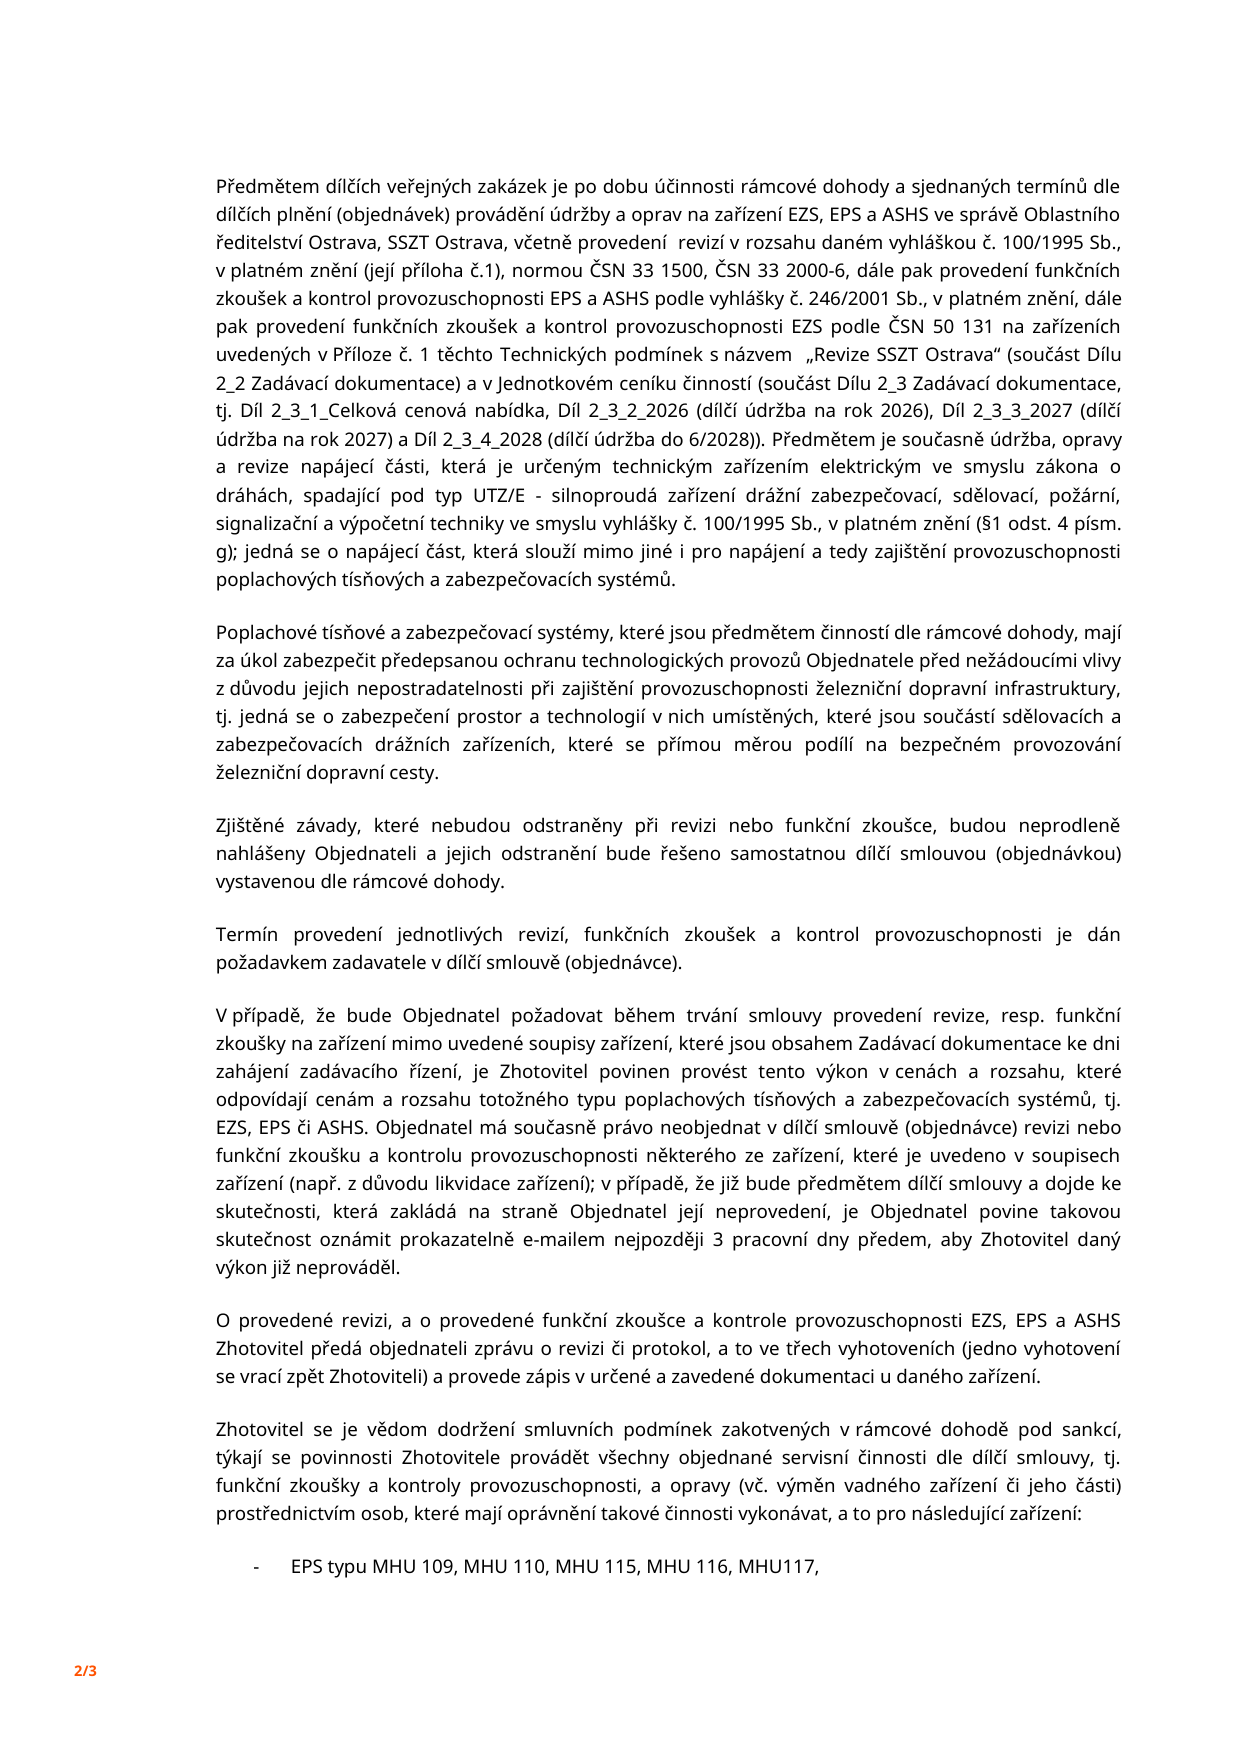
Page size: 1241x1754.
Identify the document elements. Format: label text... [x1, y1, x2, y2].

text Termín provedení jednotlivých revizí, funkčních zkoušek a kontrol provozuschopnosti je dán požadavkem zadavatele v dílčí smlouvě (objednávce). [216, 921, 1122, 975]
text Zjištěné závady, které nebudou odstraněny při revizi nebo funkční zkoušce, budou neprodleně nahlášeny Objednateli a jejich odstranění bude řešeno samostatnou dílčí smlouvou (objednávkou) vystavenou dle rámcové dohody. [216, 812, 1122, 894]
text Poplachové tísňové a zabezpečovací systémy, které jsou předmětem činností dle rámcové dohody, mají za úkol zabezpečit předepsanou ochranu technologických provozů Objednatele před nežádoucími vlivy z důvodu jejich nepostradatelnosti při zajištění provozuschopnosti železniční dopravní infrastruktury, tj. jedná se o zabezpečení prostor a technologií v nich umístěných, které jsou součástí sdělovacích a zabezpečovacích drážních zařízeních, které se přímou měrou podílí na bezpečném provozování železniční dopravní cesty. [216, 619, 1122, 784]
text Předmětem dílčích veřejných zakázek je po dobu účinnosti rámcové dohody a sjednaných termínů dle dílčích plnění (objednávek) provádění údržby a oprav na zařízení EZS, EPS a ASHS ve správě Oblastního ředitelství Ostrava, SSZT Ostrava, včetně provedení revizí v rozsahu daném vyhláškou č. 100/1995 Sb., v platném znění (její příloha č.1), normou ČSN 33 1500, ČSN 33 2000-6, dále pak provedení funkčních zkoušek a kontrol provozuschopnosti EPS a ASHS podle vyhlášky č. 246/2001 Sb., v platném znění, dále pak provedení funkčních zkoušek a kontrol provozuschopnosti EZS podle ČSN 50 131 na zařízeních uvedených v Příloze č. 1 těchto Technických podmínek s názvem „Revize SSZT Ostrava“ (součást Dílu 2_2 Zadávací dokumentace) a v Jednotkovém ceníku činností (součást Dílu 2_3 Zadávací dokumentace, tj. Díl 2_3_1_Celková cenová nabídka, Díl 2_3_2_2026 (dílčí údržba na rok 2026), Díl 2_3_3_2027 (dílčí údržba na rok 2027) a Díl 2_3_4_2028 (dílčí údržba do 6/2028)). Předmětem je současně údržba, opravy a revize napájecí části, která je určeným technickým zařízením elektrickým ve smyslu zákona o dráhách, spadající pod typ UTZ/E - silnoproudá zařízení drážní zabezpečovací, sdělovací, požární, signalizační a výpočetní techniky ve smyslu vyhlášky č. 100/1995 Sb., v platném znění (§1 odst. 4 písm. g); jedná se o napájecí část, která slouží mimo jiné i pro napájení a tedy zajištění provozuschopnosti poplachových tísňových a zabezpečovacích systémů. [216, 174, 1122, 591]
list EPS typu MHU 109, MHU 110, MHU 115, MHU 116, MHU117, [253, 1553, 1122, 1579]
text Zhotovitel se je vědom dodržení smluvních podmínek zakotvených v rámcové dohodě pod sankcí, týkají se povinnosti Zhotovitele provádět všechny objednané servisní činnosti dle dílčí smlouvy, tj. funkční zkoušky a kontroly provozuschopnosti, a opravy (vč. výměn vadného zařízení či jeho části) prostřednictvím osob, které mají oprávnění takové činnosti vykonávat, a to pro následující zařízení: [216, 1416, 1122, 1526]
text V případě, že bude Objednatel požadovat během trvání smlouvy provedení revize, resp. funkční zkoušky na zařízení mimo uvedené soupisy zařízení, které jsou obsahem Zadávací dokumentace ke dni zahájení zadávacího řízení, je Zhotovitel povinen provést tento výkon v cenách a rozsahu, které odpovídají cenám a rozsahu totožného typu poplachových tísňových a zabezpečovacích systémů, tj. EZS, EPS či ASHS. Objednatel má současně právo neobjednat v dílčí smlouvě (objednávce) revizi nebo funkční zkoušku a kontrolu provozuschopnosti některého ze zařízení, které je uvedeno v soupisech zařízení (např. z důvodu likvidace zařízení); v případě, že již bude předmětem dílčí smlouvy a dojde ke skutečnosti, která zakládá na straně Objednatel její neprovedení, je Objednatel povine takovou skutečnost oznámit prokazatelně e-mailem nejpozději 3 pracovní dny předem, aby Zhotovitel daný výkon již neprováděl. [216, 1002, 1122, 1280]
text O provedené revizi, a o provedené funkční zkoušce a kontrole provozuschopnosti EZS, EPS a ASHS Zhotovitel předá objednateli zprávu o revizi či protokol, a to ve třech vyhotoveních (jedno vyhotovení se vrací zpět Zhotoviteli) a provede zápis v určené a zavedené dokumentaci u daného zařízení. [216, 1307, 1122, 1389]
